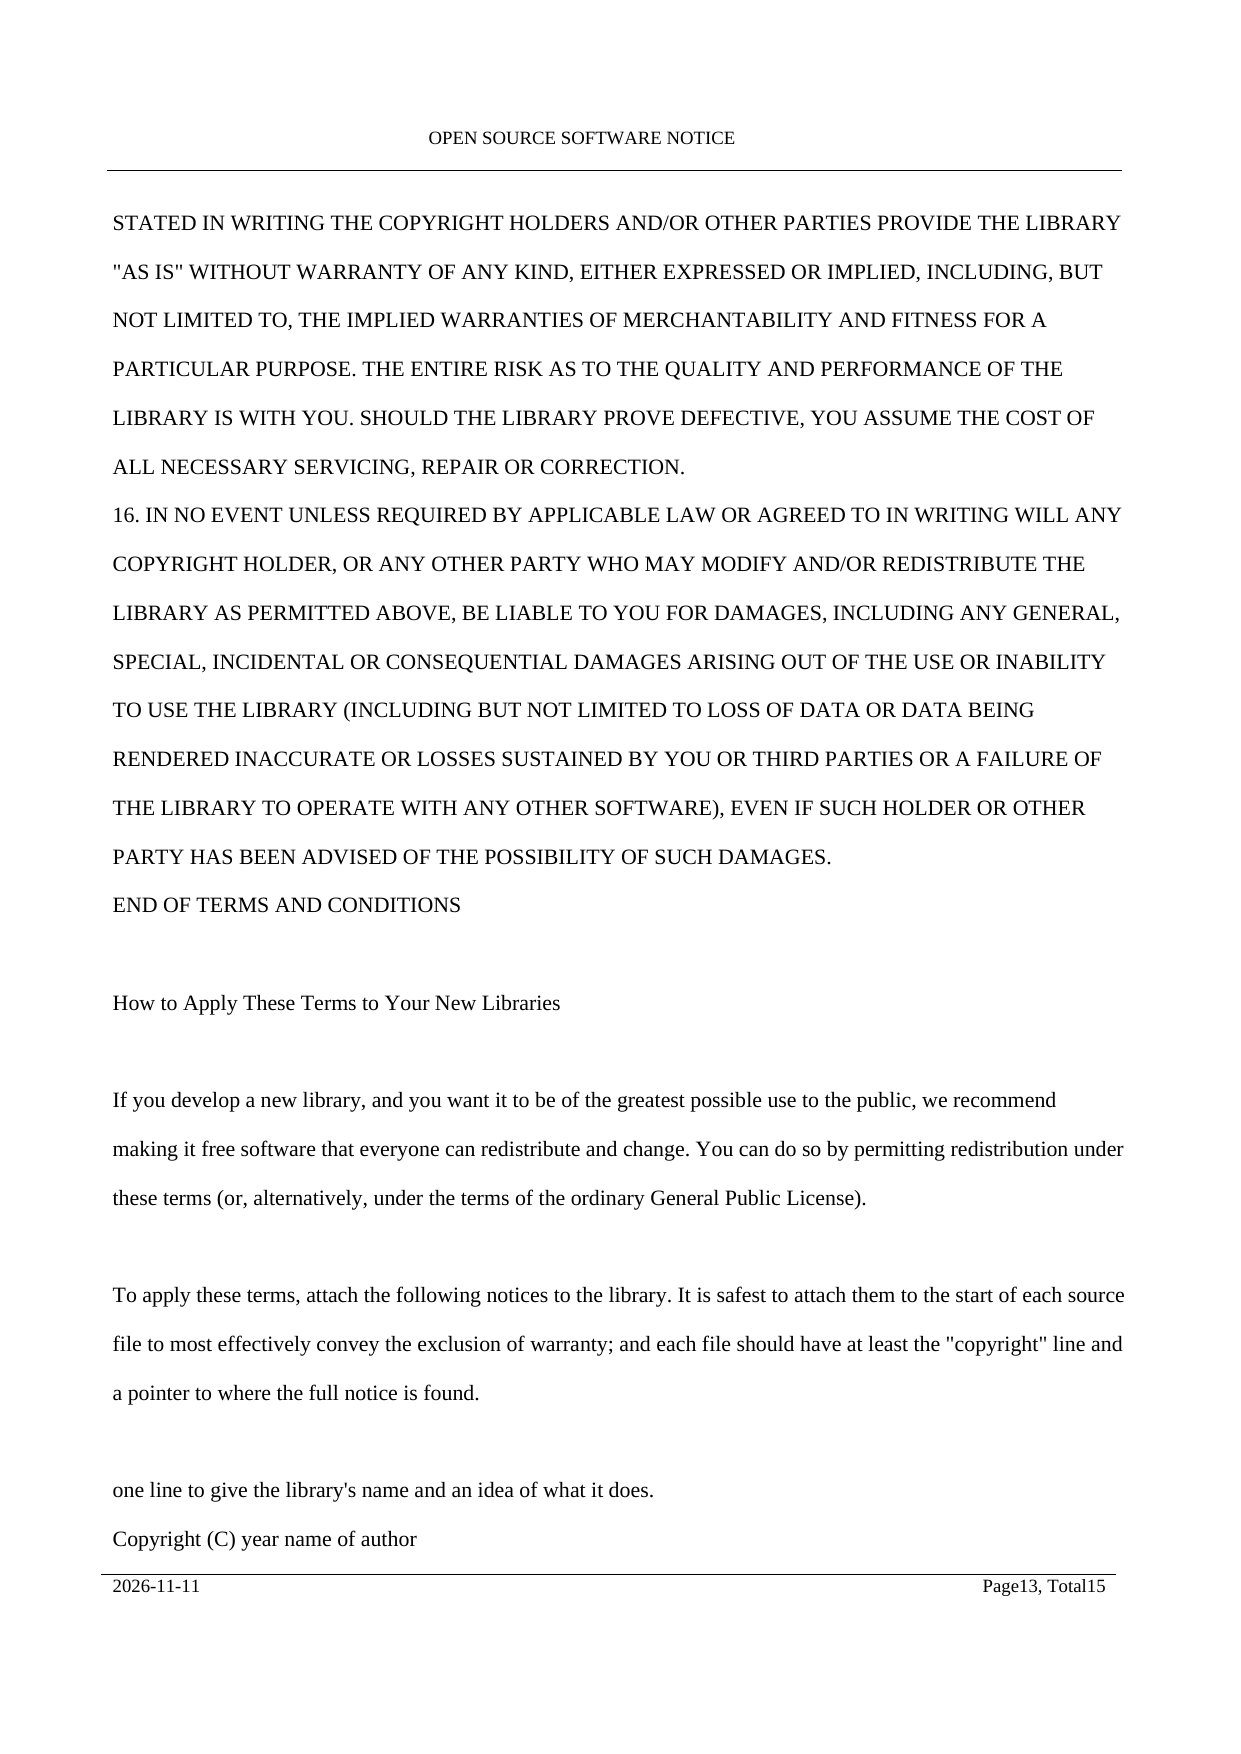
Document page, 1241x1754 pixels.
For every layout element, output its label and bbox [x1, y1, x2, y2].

text [112, 206, 1128, 1555]
